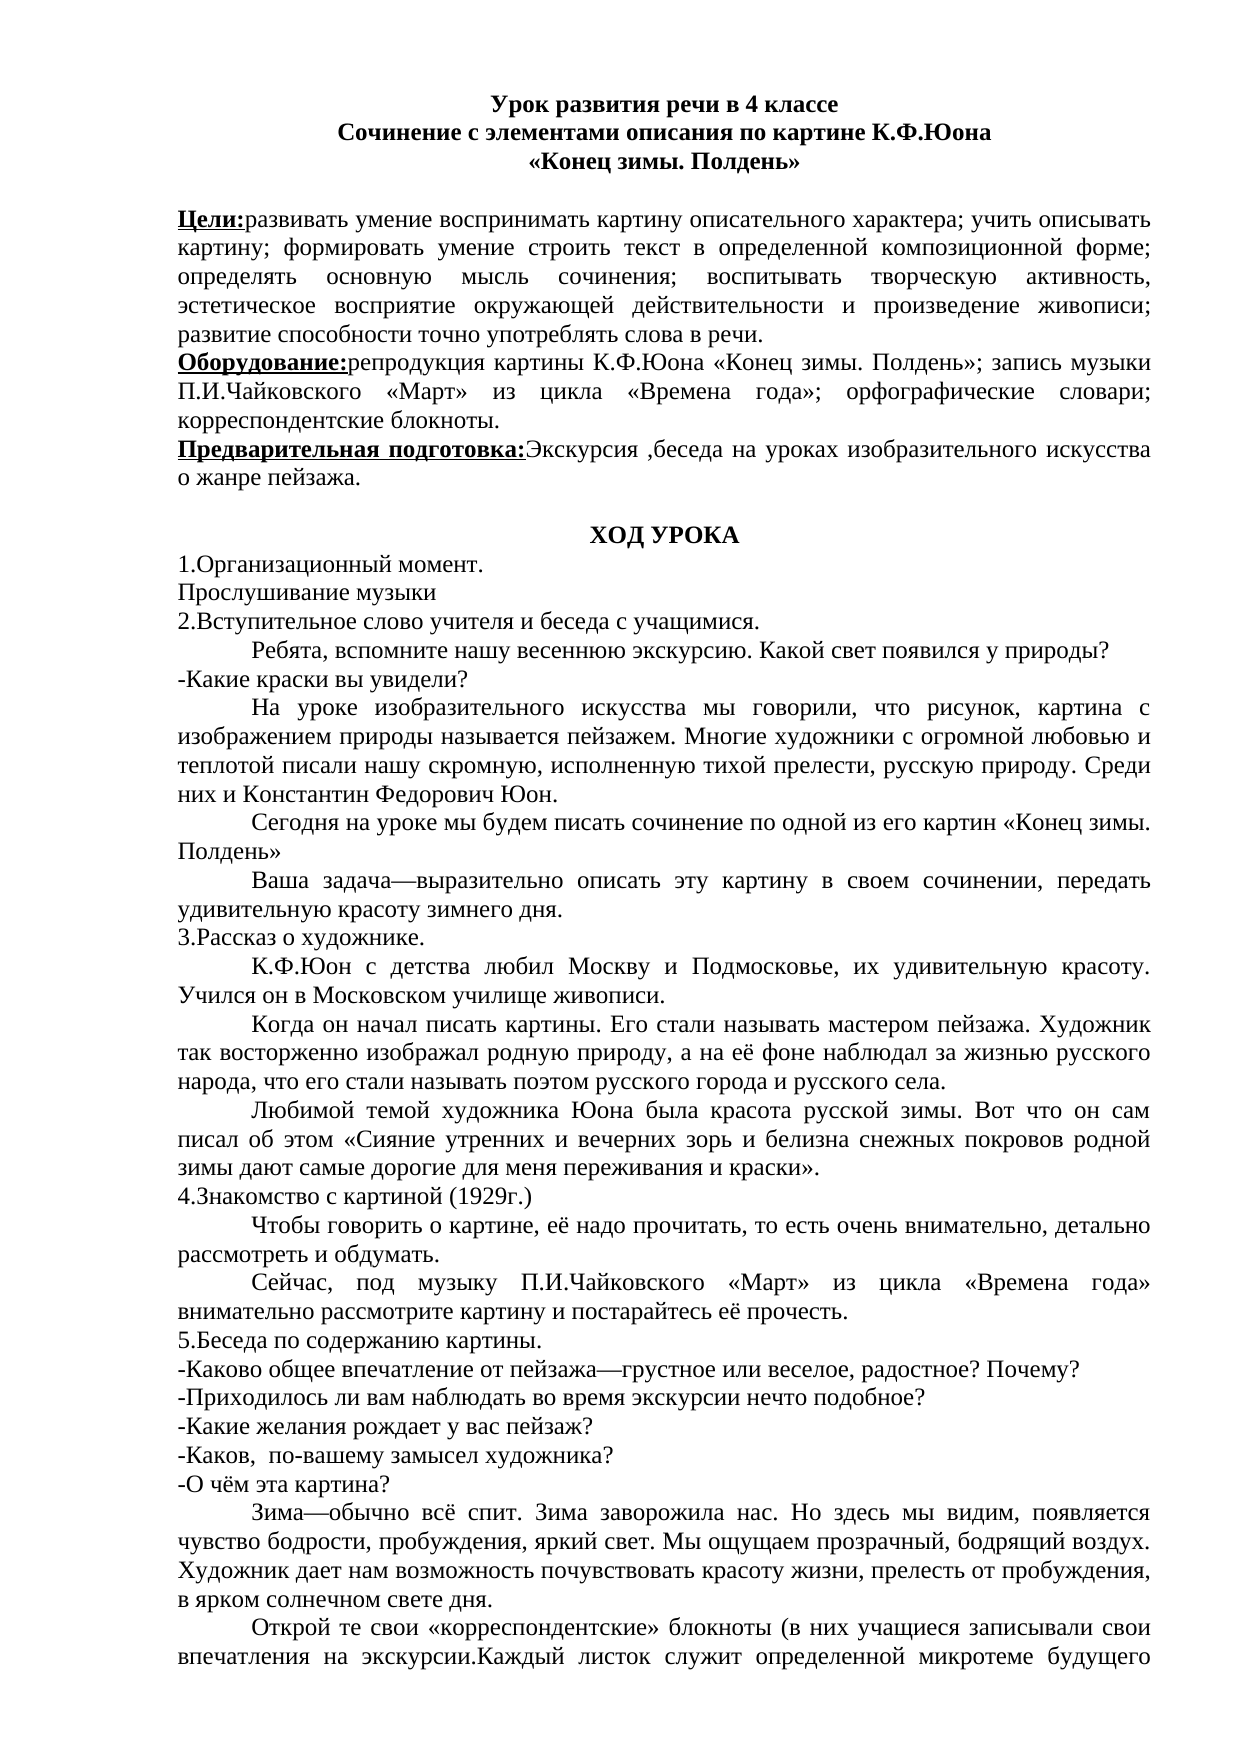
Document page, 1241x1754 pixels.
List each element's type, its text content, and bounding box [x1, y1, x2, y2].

text Зима—обычно всё спит. Зима заворожила нас. Но здесь мы видим, появляется чувство бодрости, пробуждения, яркий свет. Мы ощущаем прозрачный, бодрящий воздух. Художник дает нам возможность почувствовать красоту жизни, прелесть от пробуждения, в ярком солнечном свете дня. [177, 1497, 1152, 1612]
text Цели:развивать умение воспринимать картину описательного характера; учить описывать картину; формировать умение строить текст в определенной композиционной форме; определять основную мысль сочинения; воспитывать творческую активность, эстетическое восприятие окружающей действительности и произведение живописи; развитие способности точно употреблять слова в речи. [177, 204, 1152, 347]
text 3.Рассказ о художнике. [177, 922, 1152, 951]
text 2.Вступительное слово учителя и беседа с учащимися. [177, 606, 1152, 635]
text Чтобы говорить о картине, её надо прочитать, то есть очень внимательно, детально рассмотреть и обдумать. [177, 1210, 1152, 1267]
text Любимой темой художника Юона была красота русской зимы. Вот что он сам писал об этом «Сияние утренних и вечерних зорь и белизна снежных покровов родной зимы дают самые дорогие для меня переживания и краски». [177, 1095, 1152, 1181]
text Сейчас, под музыку П.И.Чайковского «Март» из цикла «Времена года» внимательно рассмотрите картину и постарайтесь её прочесть. [177, 1267, 1152, 1325]
text -Приходилось ли вам наблюдать во время экскурсии нечто подобное? [177, 1382, 1152, 1411]
text -О чём эта картина? [177, 1469, 1152, 1497]
text К.Ф.Юон с детства любил Москву и Подмосковье, их удивительную красоту. Учился он в Московском училище живописи. [177, 951, 1152, 1009]
text Прослушивание музыки [177, 577, 1152, 606]
text «Конец зимы. Полдень» [177, 146, 1152, 175]
text Предварительная подготовка:Экскурсия ,беседа на уроках изобразительного искусства о жанре пейзажа. [177, 434, 1152, 491]
text Ребята, вспомните нашу весеннюю экскурсию. Какой свет появился у природы? [177, 635, 1152, 664]
text 4.Знакомство с картиной (1929г.) [177, 1181, 1152, 1210]
text На уроке изобразительного искусства мы говорили, что рисунок, картина с изображением природы называется пейзажем. Многие художники с огромной любовью и теплотой писали нашу скромную, исполненную тихой прелести, русскую природу. Среди них и Константин Федорович Юон. [177, 692, 1152, 807]
text 1.Организационный момент. [177, 549, 1152, 577]
text Ваша задача—выразительно описать эту картину в своем сочинении, передать удивительную красоту зимнего дня. [177, 865, 1152, 922]
text Оборудование:репродукция картины К.Ф.Юона «Конец зимы. Полдень»; запись музыки П.И.Чайковского «Март» из цикла «Времена года»; орфографические словари; корреспондентские блокноты. [177, 347, 1152, 434]
text -Каков, по-вашему замысел художника? [177, 1440, 1152, 1469]
text -Каково общее впечатление от пейзажа—грустное или веселое, радостное? Почему? [177, 1354, 1152, 1382]
text Когда он начал писать картины. Его стали называть мастером пейзажа. Художник так восторженно изображал родную природу, а на её фоне наблюдал за жизнью русского народа, что его стали называть поэтом русского города и русского села. [177, 1009, 1152, 1095]
text Сегодня на уроке мы будем писать сочинение по одной из его картин «Конец зимы. Полдень» [177, 807, 1152, 865]
text -Какие краски вы увидели? [177, 664, 1152, 692]
text Урок развития речи в 4 классе [177, 89, 1152, 117]
text 5.Беседа по содержанию картины. [177, 1325, 1152, 1354]
text Сочинение с элементами описания по картине К.Ф.Юона [177, 117, 1152, 146]
text -Какие желания рождает у вас пейзаж? [177, 1411, 1152, 1440]
text ХОД УРОКА [177, 520, 1152, 549]
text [177, 1612, 1152, 1670]
